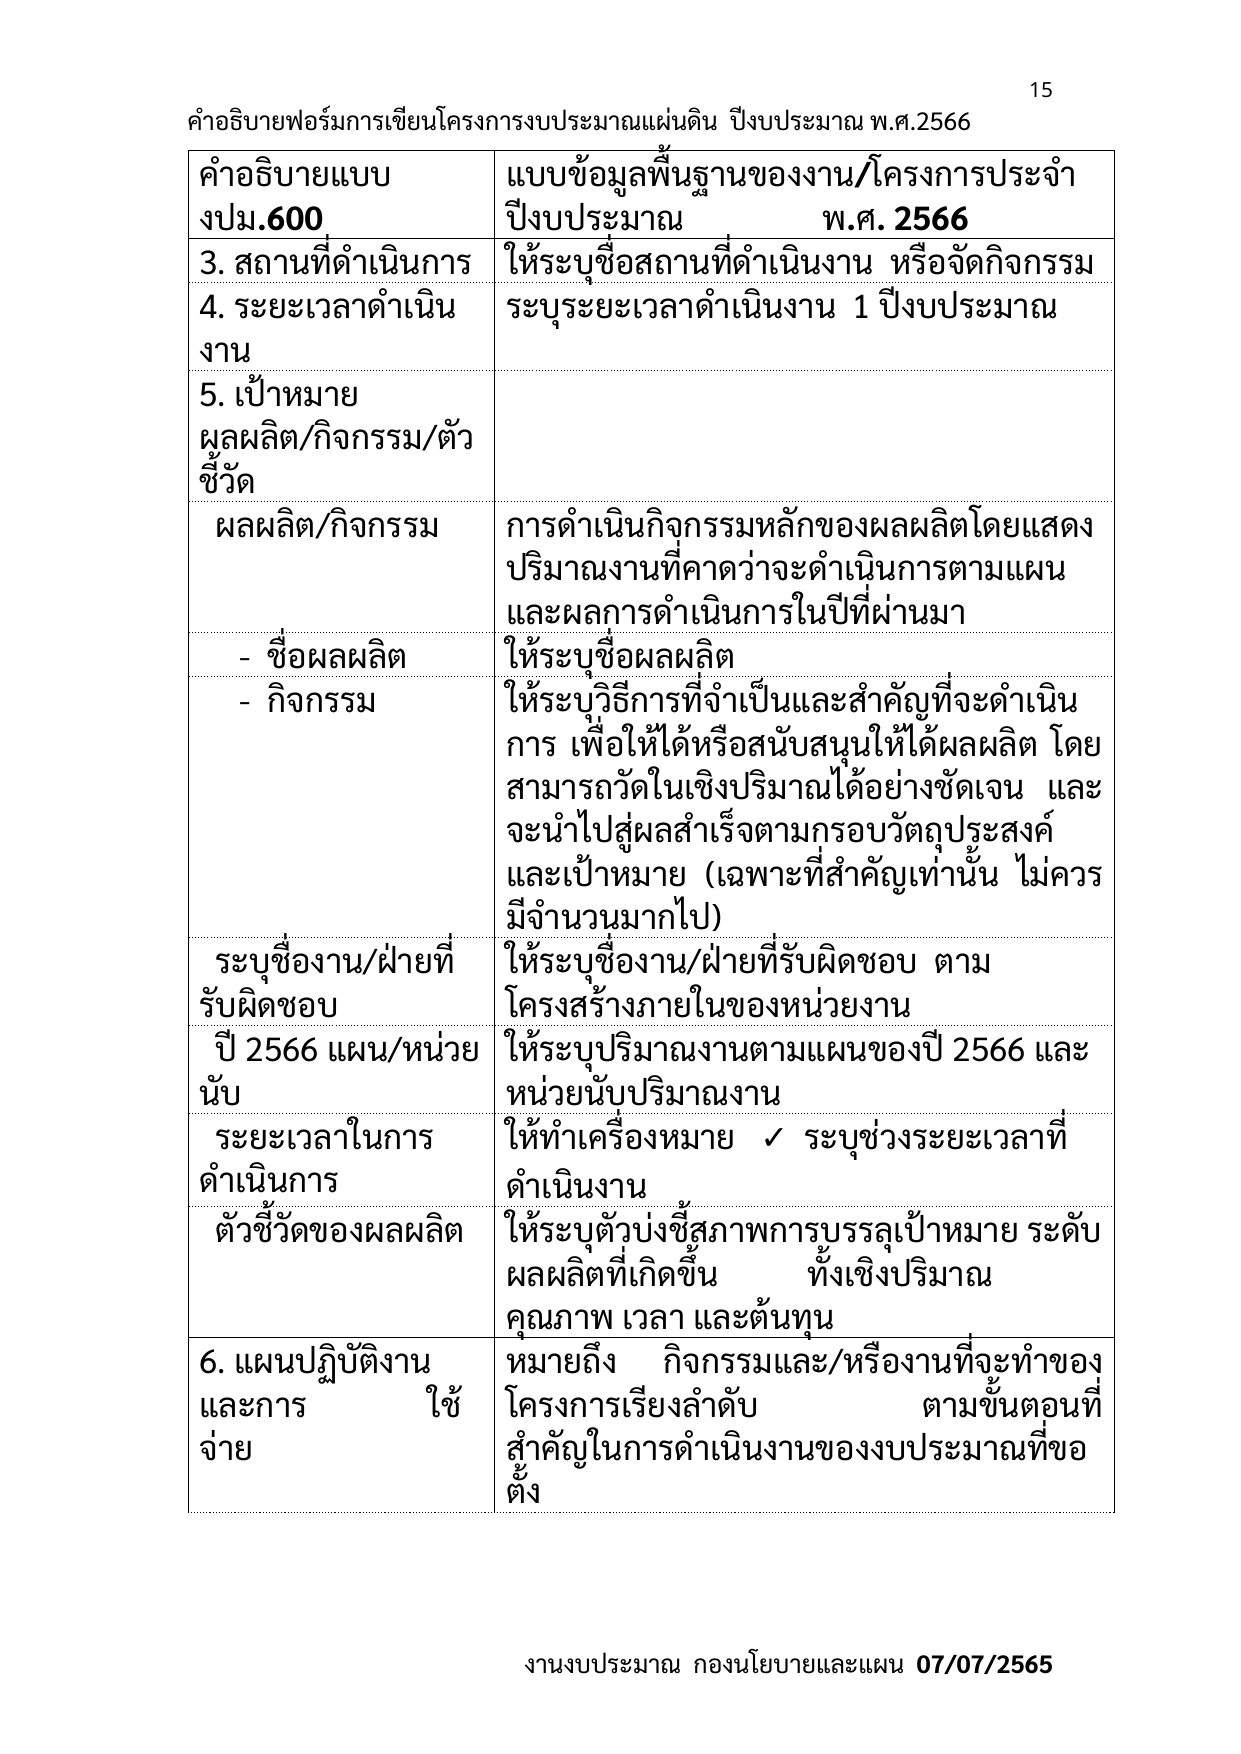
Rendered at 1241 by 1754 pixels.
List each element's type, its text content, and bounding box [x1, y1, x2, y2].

table_cell ให้ระบุชื่องาน/ฝ่ายที่รับผิดชอบ ตามโครงสร้างภายในของหน่วยงาน [495, 937, 1114, 1025]
table_cell 5. เป้าหมายผลผลิต/กิจกรรม/ตัวชี้วัด [189, 370, 494, 501]
table_cell ให้ทำเครื่องหมาย ✓ ระบุช่วงระยะเวลาที่ดำเนินงาน [495, 1113, 1114, 1206]
table_cell - ชื่อผลผลิต [189, 632, 494, 676]
table_cell ปี 2566 แผน/หน่วยนับ [189, 1025, 494, 1113]
table_header คำอธิบายแบบ งปม.600 [189, 151, 494, 238]
table_cell ระบุระยะเวลาดำเนินงาน 1 ปีงบประมาณ [495, 282, 1114, 370]
table_cell 4. ระยะเวลาดำเนินงาน [189, 282, 494, 370]
table_cell ให้ระบุชื่อผลผลิต [495, 632, 1114, 676]
table_cell ระยะเวลาในการดำเนินการ [189, 1113, 494, 1206]
table_cell 3. สถานที่ดำเนินการ [189, 239, 494, 282]
table_cell ให้ระบุตัวบ่งชี้สภาพการบรรลุเป้าหมาย ระดับผลผลิตที่เกิดขึ้น ทั้งเชิงปริมาณ คุณภาพ เวลา และต้นทุน [495, 1206, 1114, 1337]
table_cell การดำเนินกิจกรรมหลักของผลผลิตโดยแสดงปริมาณงานที่คาดว่าจะดำเนินการตามแผนและผลการดำเนินการในปีที่ผ่านมา [495, 501, 1114, 632]
table_cell ให้ระบุวิธีการที่จำเป็นและสำคัญที่จะดำเนินการ เพื่อให้ได้หรือสนับสนุนให้ได้ผลผลิต โดยสามารถวัดในเชิงปริมาณได้อย่างชัดเจน และจะนำไปสู่ผลสำเร็จตามกรอบวัตถุประสงค์และเป้าหมาย (เฉพาะที่สำคัญเท่านั้น ไม่ควรมีจำนวนมากไป) [495, 676, 1114, 937]
table_cell ระบุชื่องาน/ฝ่ายที่รับผิดชอบ [189, 937, 494, 1025]
table_cell - กิจกรรม [189, 676, 494, 937]
table_cell 6. แผนปฏิบัติงานและการ ใช้จ่าย [189, 1338, 494, 1512]
table_cell หมายถึง กิจกรรมและ/หรืองานที่จะทำของโครงการเรียงลำดับ ตามขั้นตอนที่สำคัญในการดำเนินงานของงบประมาณที่ขอตั้ง [495, 1338, 1114, 1512]
table_cell ตัวชี้วัดของผลผลิต [189, 1206, 494, 1337]
table_cell ผลผลิต/กิจกรรม [189, 501, 494, 632]
table_header แบบข้อมูลพื้นฐานของงาน/โครงการประจำปีงบประมาณ พ.ศ. 2566 [495, 151, 1114, 238]
table_cell ให้ระบุปริมาณงานตามแผนของปี 2566 และหน่วยนับปริมาณงาน [495, 1025, 1114, 1113]
table_cell [495, 370, 1114, 501]
table_cell ให้ระบุชื่อสถานที่ดำเนินงาน หรือจัดกิจกรรม [495, 239, 1114, 282]
